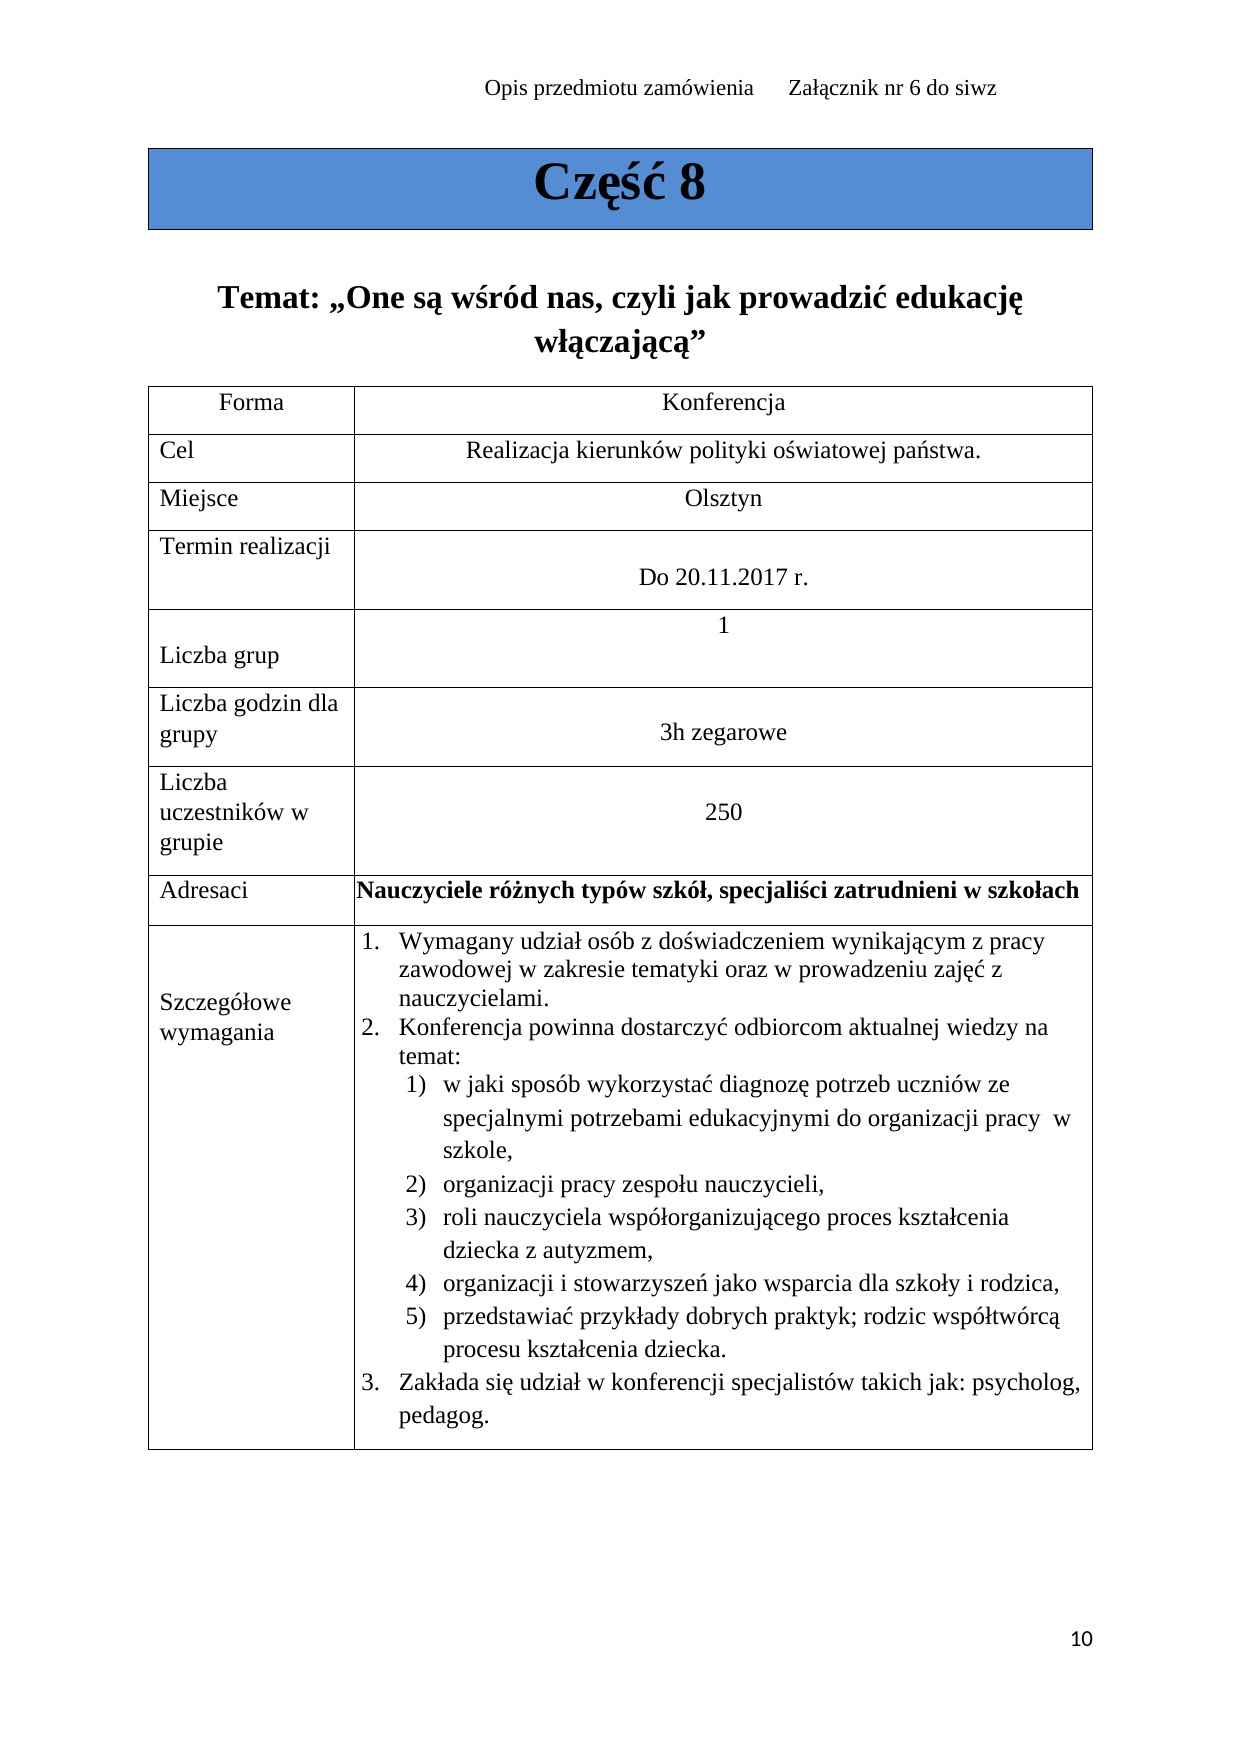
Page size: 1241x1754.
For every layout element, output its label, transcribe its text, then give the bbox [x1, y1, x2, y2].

table_cell Cel [149, 435, 354, 482]
table_cell Liczba godzin dla grupy [149, 688, 354, 766]
table_cell 1 [355, 610, 1092, 687]
table_header Konferencja [355, 387, 1092, 434]
table_header Część 8 [149, 149, 1092, 229]
table_cell 3h zegarowe [355, 688, 1092, 766]
table_cell Olsztyn [355, 483, 1092, 530]
table_cell Liczba grup [149, 610, 354, 687]
table_cell Termin realizacji [149, 531, 354, 609]
table_cell Liczba uczestników w grupie [149, 767, 354, 874]
table_cell Realizacja kierunków polityki oświatowej państwa. [355, 435, 1092, 482]
table_cell 250 [355, 767, 1092, 874]
table_cell Miejsce [149, 483, 354, 530]
table_header Forma [149, 387, 354, 434]
table_cell Wymagany udział osób z doświadczeniem wynikającym z pracy zawodowej w zakresie tematyki oraz w prowadzeniu zajęć z nauczycielami. Konferencja powinna dostarczyć odbiorcom aktualnej wiedzy na temat: w jaki sposób wykorzystać diagnozę potrzeb uczniów ze specjalnymi potrzebami edukacyjnymi do organizacji pracy w szkole, organizacji pracy zespołu nauczycieli, roli nauczyciela współorganizującego proces kształcenia dziecka z autyzmem, organizacji i stowarzyszeń jako wsparcia dla szkoły i rodzica, przedstawiać przykłady dobrych praktyk; rodzic współtwórcą procesu kształcenia dziecka. Zakłada się udział w konferencji specjalistów takich jak: psycholog, pedagog. [355, 926, 1092, 1449]
table_cell Adresaci [149, 876, 354, 925]
table_cell Do 20.11.2017 r. [355, 531, 1092, 609]
text Temat: „One są wśród nas, czyli jak prowadzić edukację włączającą” [148, 277, 1093, 360]
table_cell Nauczyciele różnych typów szkół, specjaliści zatrudnieni w szkołach [355, 876, 1092, 925]
table_cell Szczegółowe wymagania [149, 926, 354, 1449]
